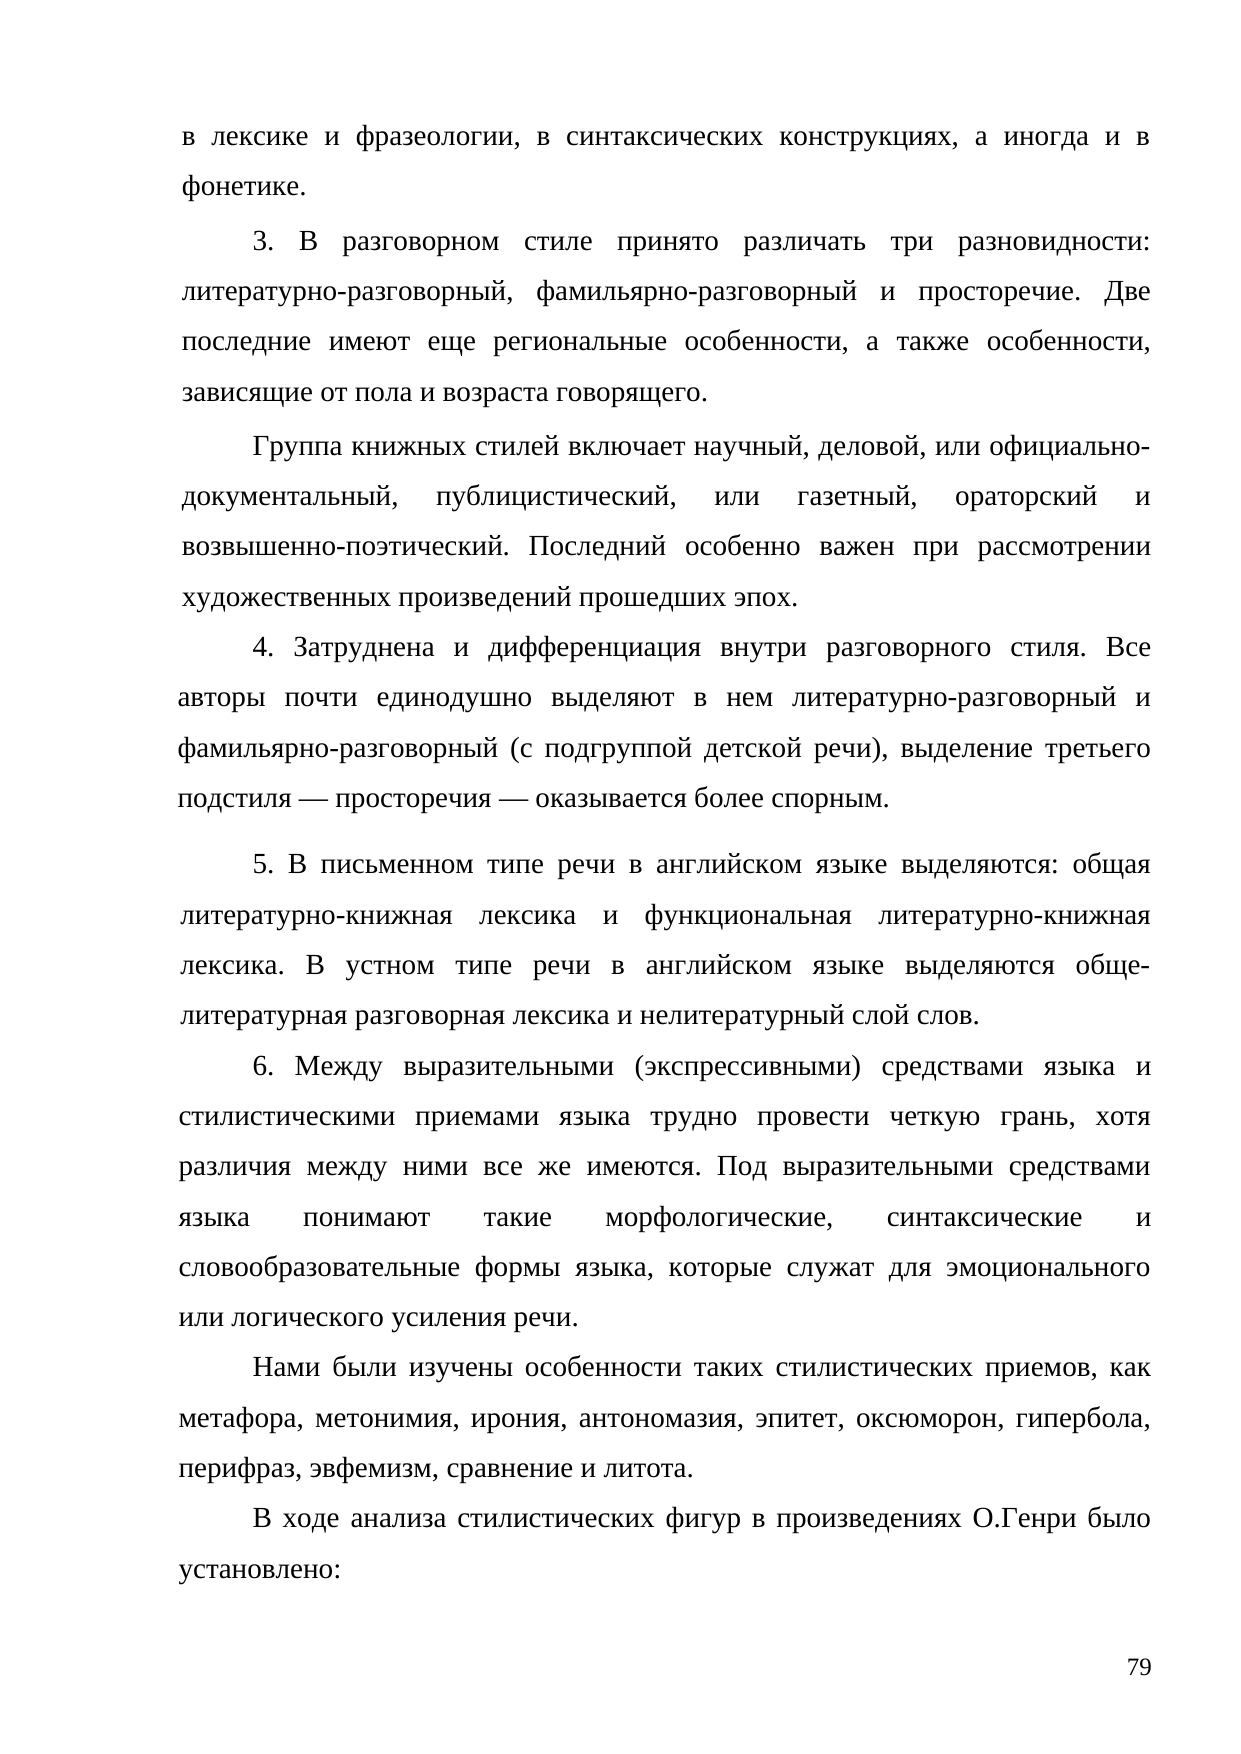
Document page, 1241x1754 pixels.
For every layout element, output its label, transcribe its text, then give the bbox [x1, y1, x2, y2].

text 3. В разговорном стиле принято различать три разновидности: литературно-разговорный, фамильярно-разговорный и просторечие. Две последние имеют еще региональные особенности, а также особенности, зависящие от пола и возраста говорящего. [182, 223, 1152, 407]
text 6. Между выразительными (экспрессивными) средствами языка и стилистическими приемами языка трудно провести четкую грань, хотя различия между ними все же имеются. Под выразительными средствами языка понимают такие морфологические, синтаксические и словообразовательные формы языка, которые служат для эмоционального или логического усиления речи. [178, 1048, 1152, 1333]
text 4. Затруднена и дифференциация внутри разговорного стиля. Все авторы почти единодушно выделяют в нем литературно-разговорный и фамильярно-разговорный (с подгруппой детской речи), выделение третьего подстиля — просторечия — оказывается более спорным. [177, 629, 1152, 814]
text Нами были изучены особенности таких стилистических приемов, как метафора, метонимия, ирония, антономазия, эпитет, оксюморон, гипербола, перифраз, эвфемизм, сравнение и литота. [178, 1349, 1152, 1484]
text В ходе анализа стилистических фигур в произведениях О.Генри было установлено: [178, 1501, 1152, 1584]
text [182, 118, 1152, 202]
text 5. В письменном типе речи в английском языке выделяются: общая литературно-книжная лексика и функциональная литературно-книжная лексика. В устном типе речи в английском языке выделяются обще-литературная разговорная лексика и нелитературный слой слов. [180, 846, 1152, 1031]
text Группа книжных стилей включает научный, деловой, или официально-документальный, публицистический, или газетный, ораторский и возвышенно-поэтический. Последний особенно важен при рассмотрении художественных произведений прошедших эпох. [182, 428, 1152, 612]
